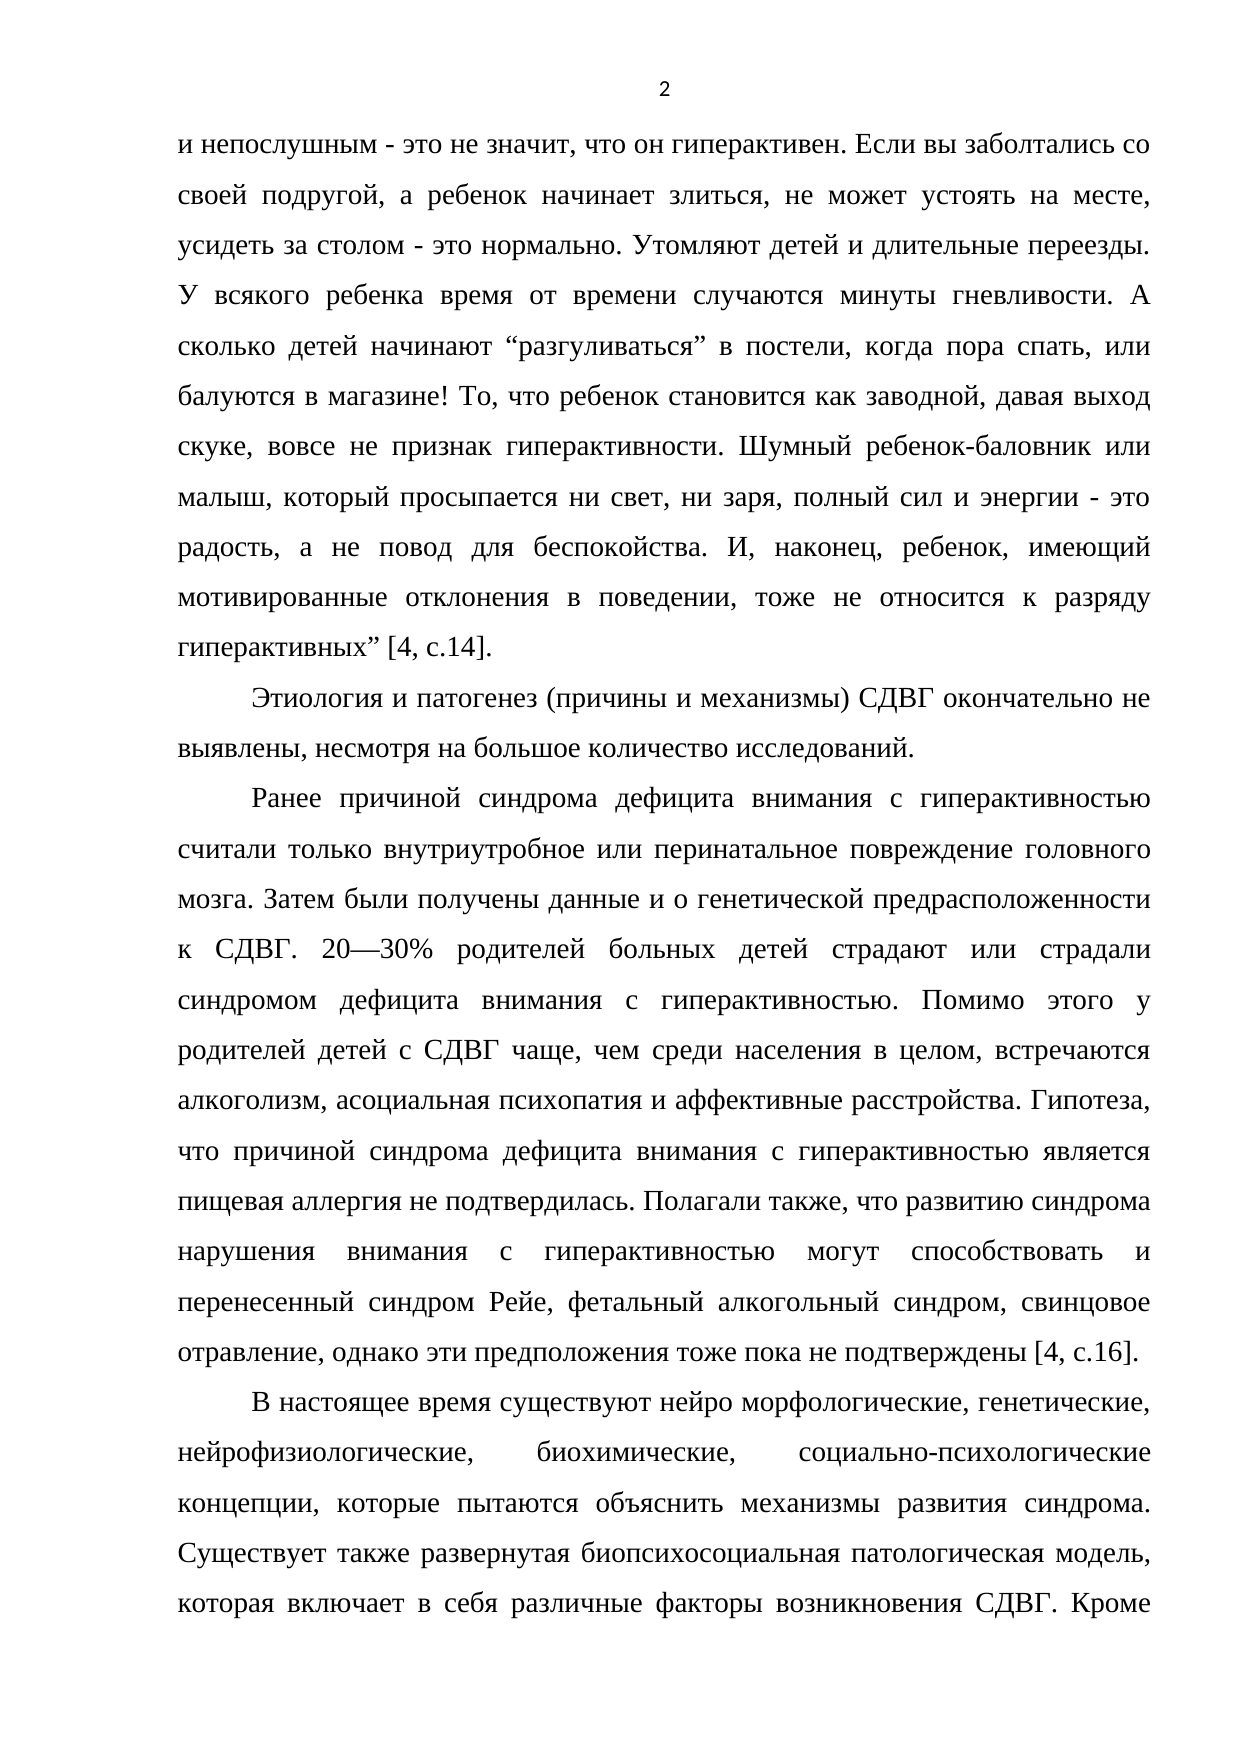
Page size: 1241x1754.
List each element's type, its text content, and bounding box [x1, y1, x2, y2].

text Ранее причиной синдрома дефицита внимания с гиперактивностью считали только внутриутробное или перинатальное повреждение головного мозга. Затем были получены данные и о генетической предрасположенности к СДВГ. 20—30% родителей больных детей страдают или страдали синдромом дефицита внимания с гиперактивностью. Помимо этого у родителей детей с СДВГ чаще, чем среди населения в целом, встречаются алкоголизм, асоциальная психопатия и аффективные расстройства. Гипотеза, что причиной синдрома дефицита внимания с гиперактивностью является пищевая аллергия не подтвердилась. Полагали также, что развитию синдрома нарушения внимания с гиперактивностью могут способствовать и перенесенный синдром Рейе, фетальный алкогольный синдром, свинцовое отравление, однако эти предположения тоже пока не подтверждены [4, c.16]. [177, 781, 1152, 1367]
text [177, 1384, 1152, 1619]
text Этиология и патогенез (причины и механизмы) СДВГ окончательно не выявлены, несмотря на большое количество исследований. [177, 680, 1152, 764]
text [177, 126, 1152, 663]
